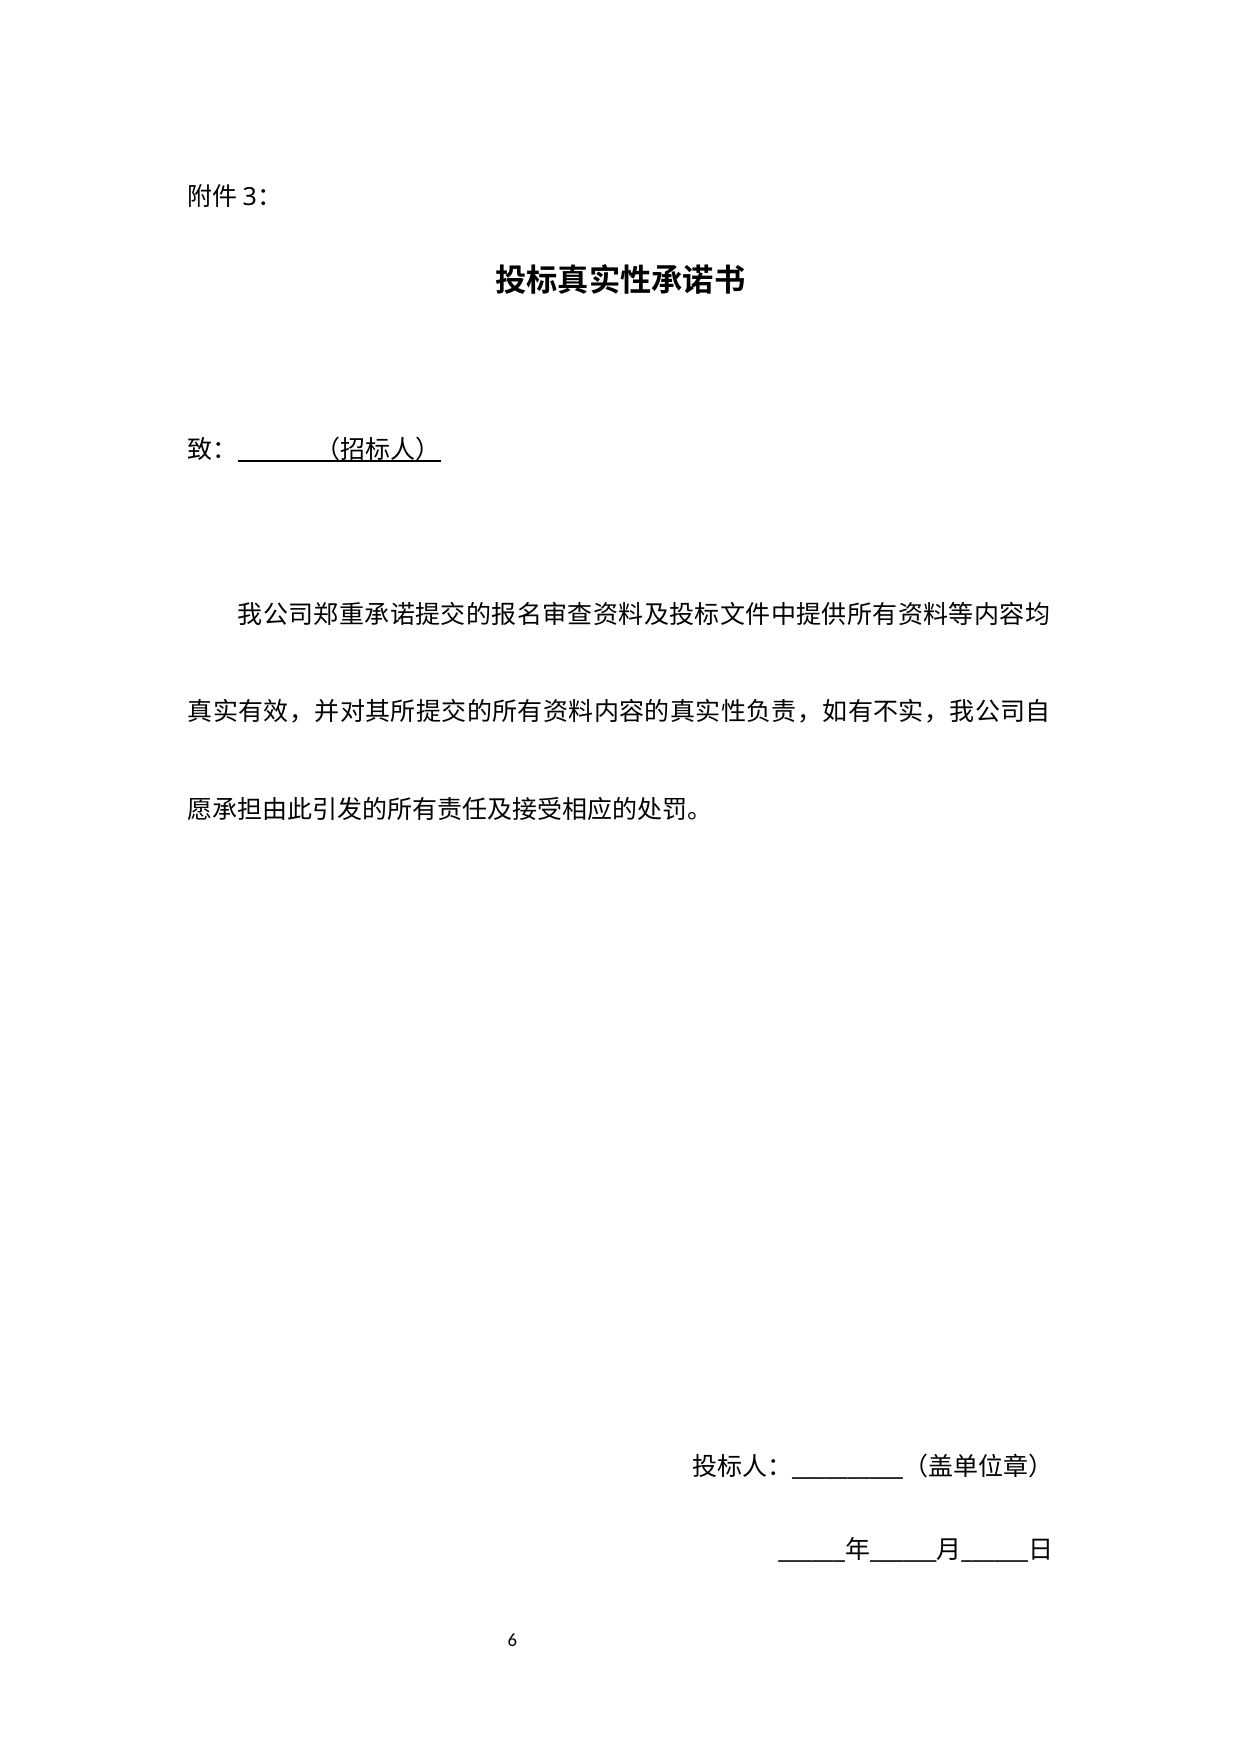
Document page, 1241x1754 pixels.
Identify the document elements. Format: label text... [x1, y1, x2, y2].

text 投标真实性承诺书 [187, 245, 1053, 310]
text ______年______月______日 [187, 1515, 1053, 1580]
text 附件3： [187, 162, 1053, 227]
text 投标人：__________（盖单位章） [187, 1432, 1053, 1497]
text 我公司郑重承诺提交的报名审查资料及投标文件中提供所有资料等内容均真实有效，并对其所提交的所有资料内容的真实性负责，如有不实，我公司自愿承担由此引发的所有责任及接受相应的处罚。 [187, 580, 1053, 840]
text 致： （招标人） [187, 415, 1053, 480]
